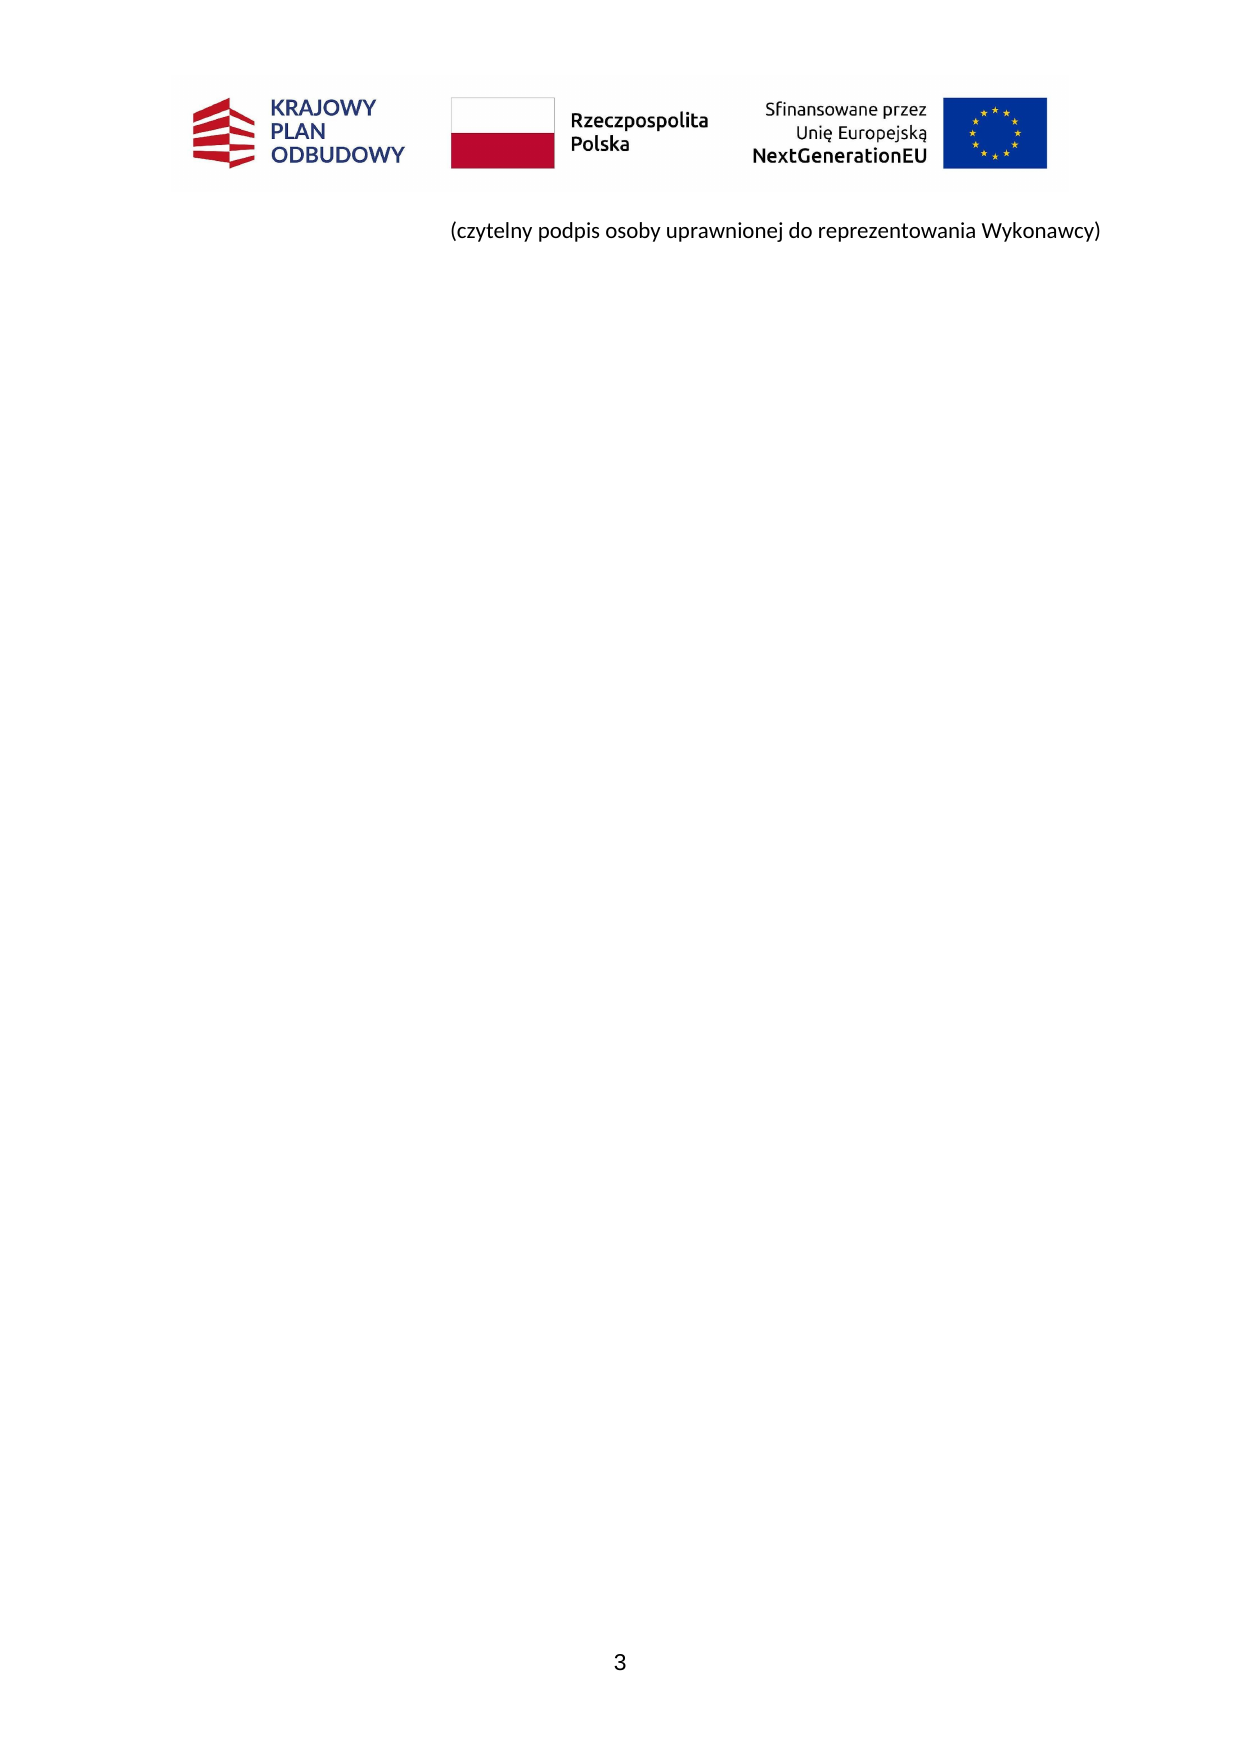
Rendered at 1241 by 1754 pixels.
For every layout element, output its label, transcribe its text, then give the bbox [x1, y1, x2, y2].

text (czytelny podpis osoby uprawnionej do reprezentowania Wykonawcy) [150, 216, 1102, 244]
picture [170, 75, 1070, 192]
